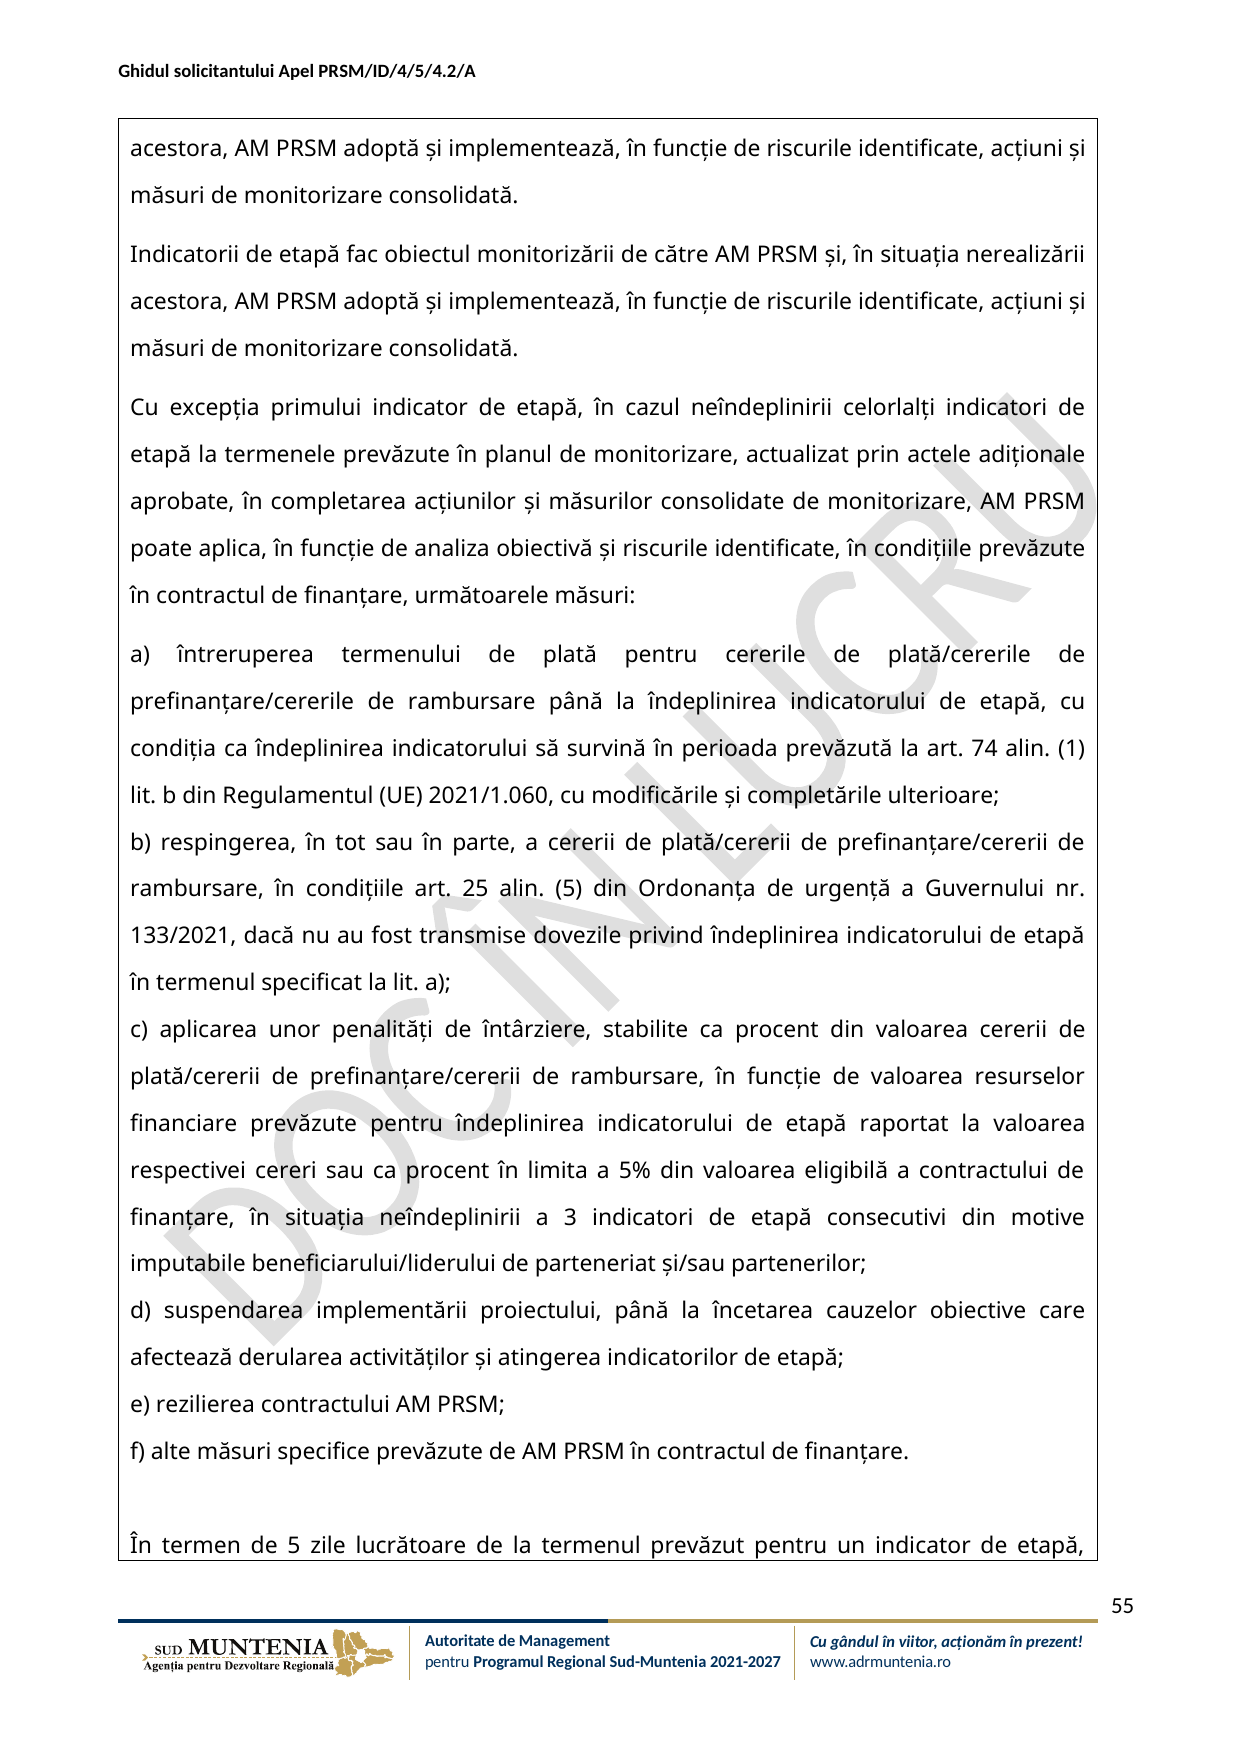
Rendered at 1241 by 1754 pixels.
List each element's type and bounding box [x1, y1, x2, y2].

table_header [119, 119, 1097, 1560]
